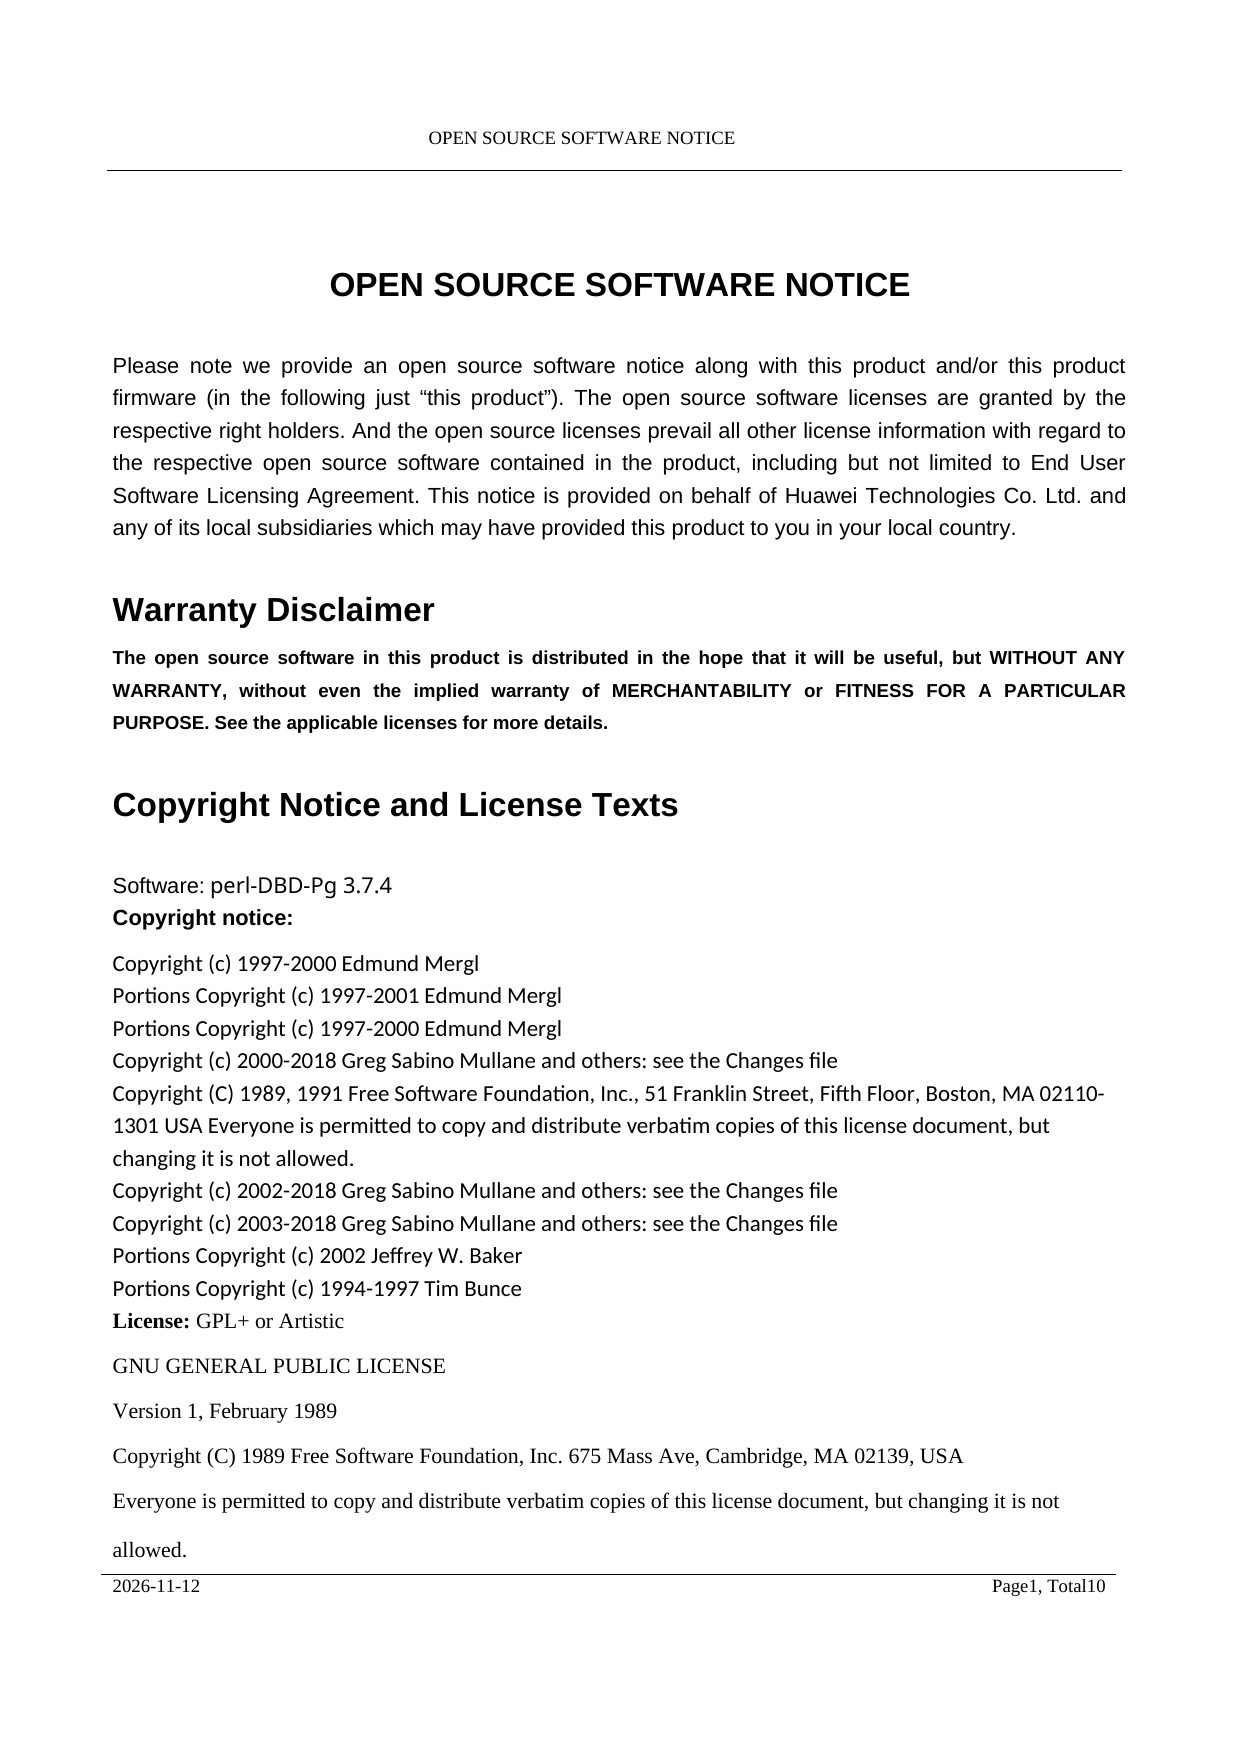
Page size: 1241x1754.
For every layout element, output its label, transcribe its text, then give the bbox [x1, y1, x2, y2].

text Copyright (c) 2002-2018 Greg Sabino Mullane and others: see the Changes file [112, 1174, 1128, 1207]
text Copyright (C) 1989 Free Software Foundation, Inc. 675 Mass Ave, Cambridge, MA 02139, USA [112, 1439, 1128, 1472]
text Please note we provide an open source software notice along with this product and/or this product firmware (in the following just “this product”). The open source software licenses are granted by the respective right holders. And the open source licenses prevail all other license information with regard to the respective open source software contained in the product, including but not limited to End User Software Licensing Agreement. This notice is provided on behalf of Huawei Technologies Co. Ltd. and any of its local subsidiaries which may have provided this product to you in your local country. [112, 349, 1128, 544]
text Software: perl-DBD-Pg 3.7.4 [112, 869, 1128, 901]
text Everyone is permitted to copy and distribute verbatim copies of this license document, but changing it is not allowed. [112, 1484, 1128, 1566]
text Version 1, February 1989 [112, 1394, 1128, 1427]
text Portions Copyright (c) 1997-2001 Edmund Mergl [112, 979, 1128, 1012]
text Portions Copyright (c) 1994-1997 Tim Bunce [112, 1272, 1128, 1304]
text Copyright (c) 2000-2018 Greg Sabino Mullane and others: see the Changes file [112, 1044, 1128, 1077]
text License: GPL+ or Artistic [112, 1304, 1128, 1337]
text Copyright Notice and License Texts [112, 771, 1128, 836]
text The open source software in this product is distributed in the hope that it will be useful, but WITHOUT ANY WARRANTY, without even the implied warranty of MERCHANTABILITY or FITNESS FOR A PARTICULAR PURPOSE. See the applicable licenses for more details. [112, 641, 1128, 739]
text Portions Copyright (c) 1997-2000 Edmund Mergl [112, 1012, 1128, 1044]
text Copyright (c) 1997-2000 Edmund Mergl [112, 947, 1128, 979]
text Copyright (C) 1989, 1991 Free Software Foundation, Inc., 51 Franklin Street, Fifth Floor, Boston, MA 02110-1301 USA Everyone is permitted to copy and distribute verbatim copies of this license document, but changing it is not allowed. [112, 1077, 1128, 1174]
text GNU GENERAL PUBLIC LICENSE [112, 1349, 1128, 1382]
text Copyright notice: [112, 901, 1128, 934]
text Warranty Disclaimer [112, 576, 1128, 641]
text OPEN SOURCE SOFTWARE NOTICE [112, 251, 1128, 316]
text Portions Copyright (c) 2002 Jeffrey W. Baker [112, 1239, 1128, 1272]
text Copyright (c) 2003-2018 Greg Sabino Mullane and others: see the Changes file [112, 1207, 1128, 1239]
